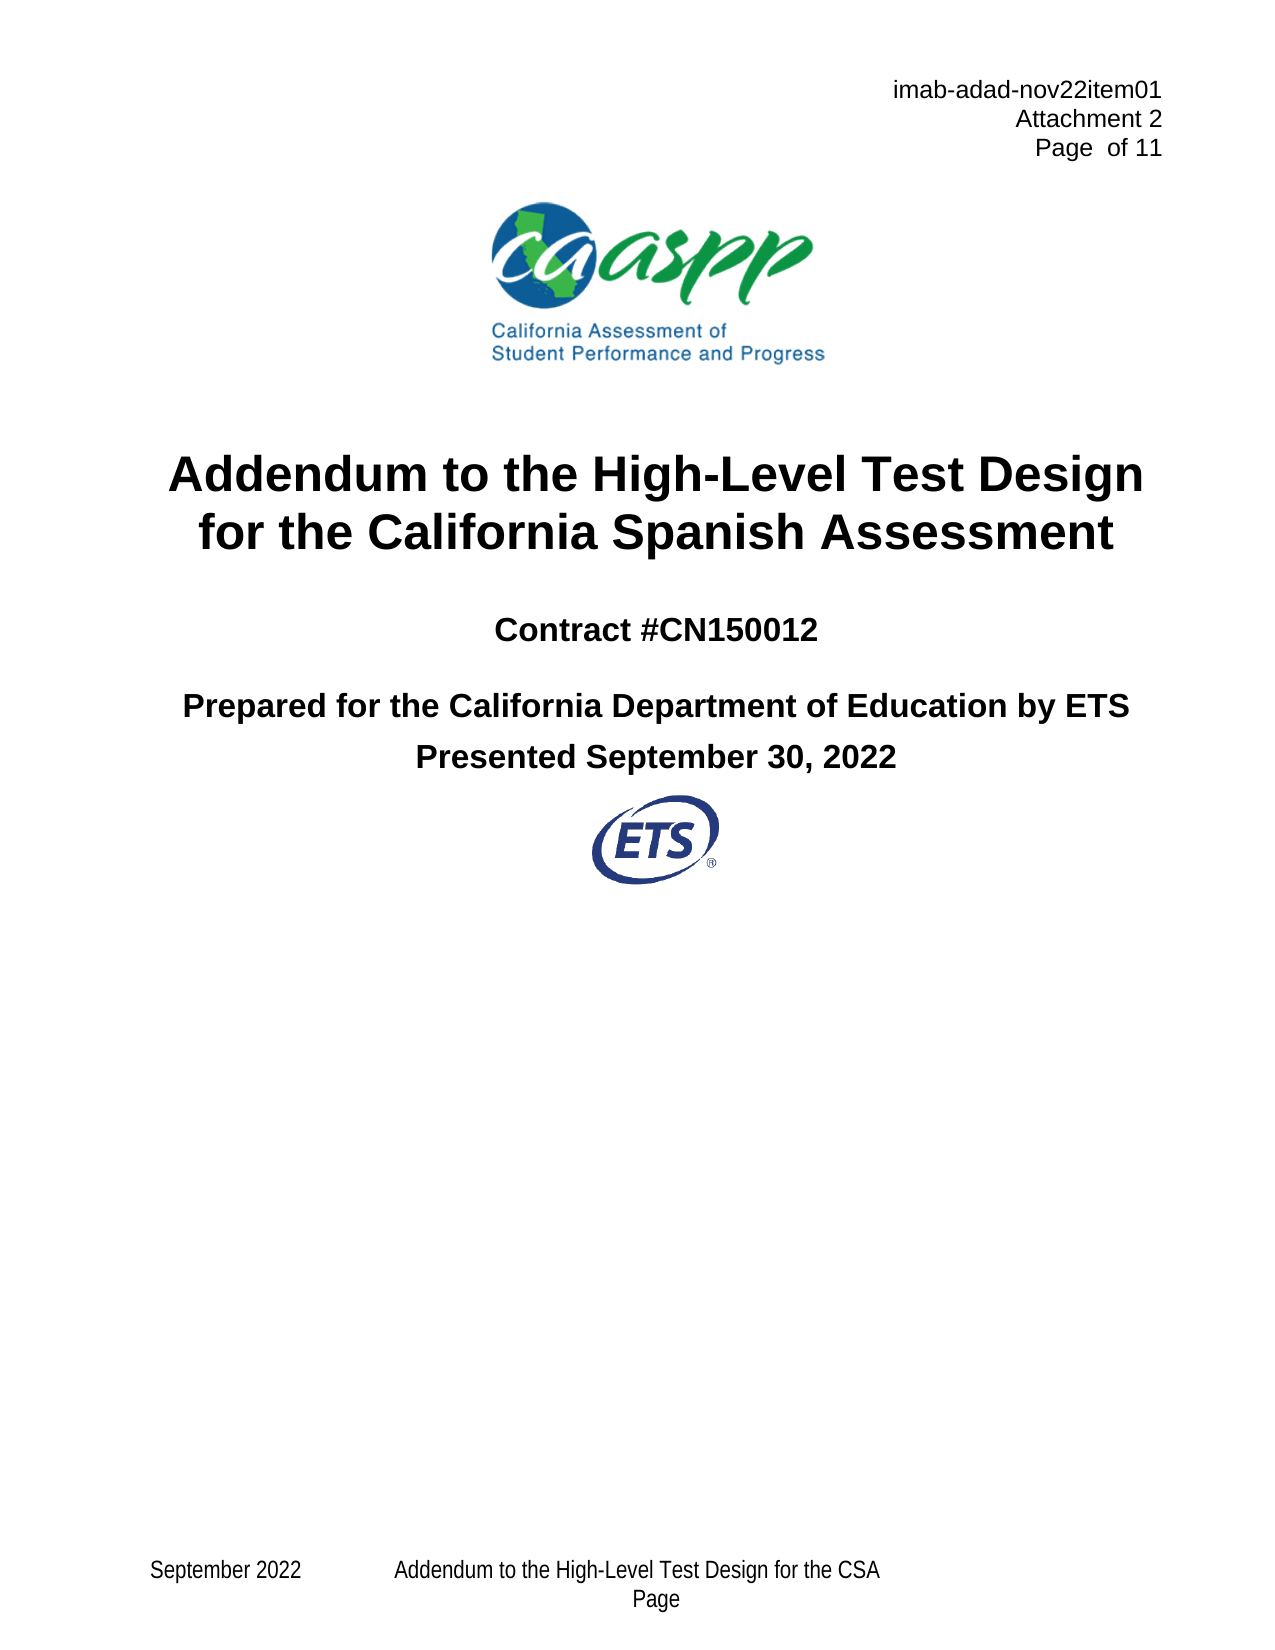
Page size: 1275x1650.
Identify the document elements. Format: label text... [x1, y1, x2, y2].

picture [577, 787, 735, 892]
text Contract #CN150012 [150, 610, 1162, 648]
text Prepared for the California Department of Education by ETS [150, 686, 1162, 724]
picture [483, 198, 830, 370]
subtitle Addendum to the High-Level Test Design for the California Spanish Assessment [150, 445, 1162, 560]
text Presented September 30, 2022 [150, 737, 1162, 775]
